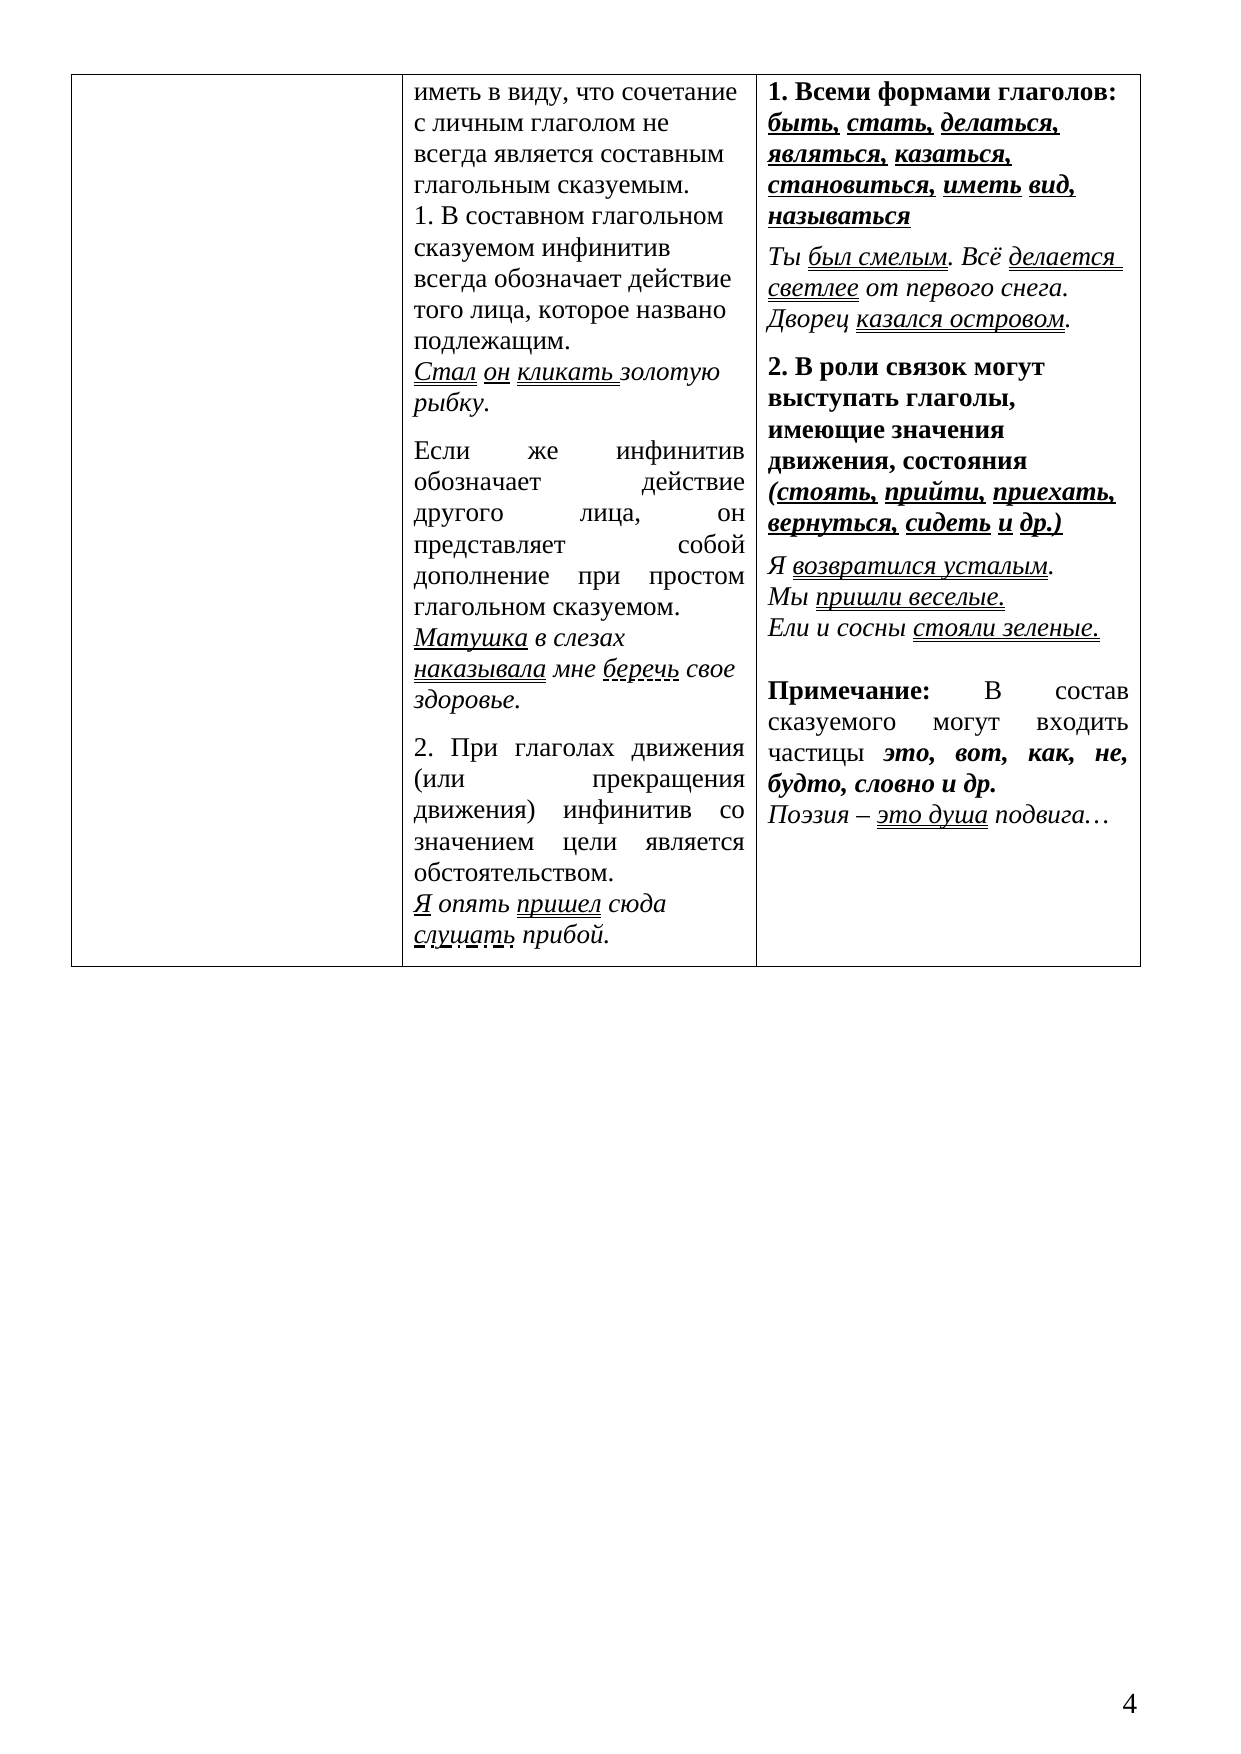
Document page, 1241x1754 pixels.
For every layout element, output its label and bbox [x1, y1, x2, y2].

table_cell [403, 75, 756, 966]
table_cell [72, 75, 402, 966]
table_cell [757, 75, 1140, 966]
